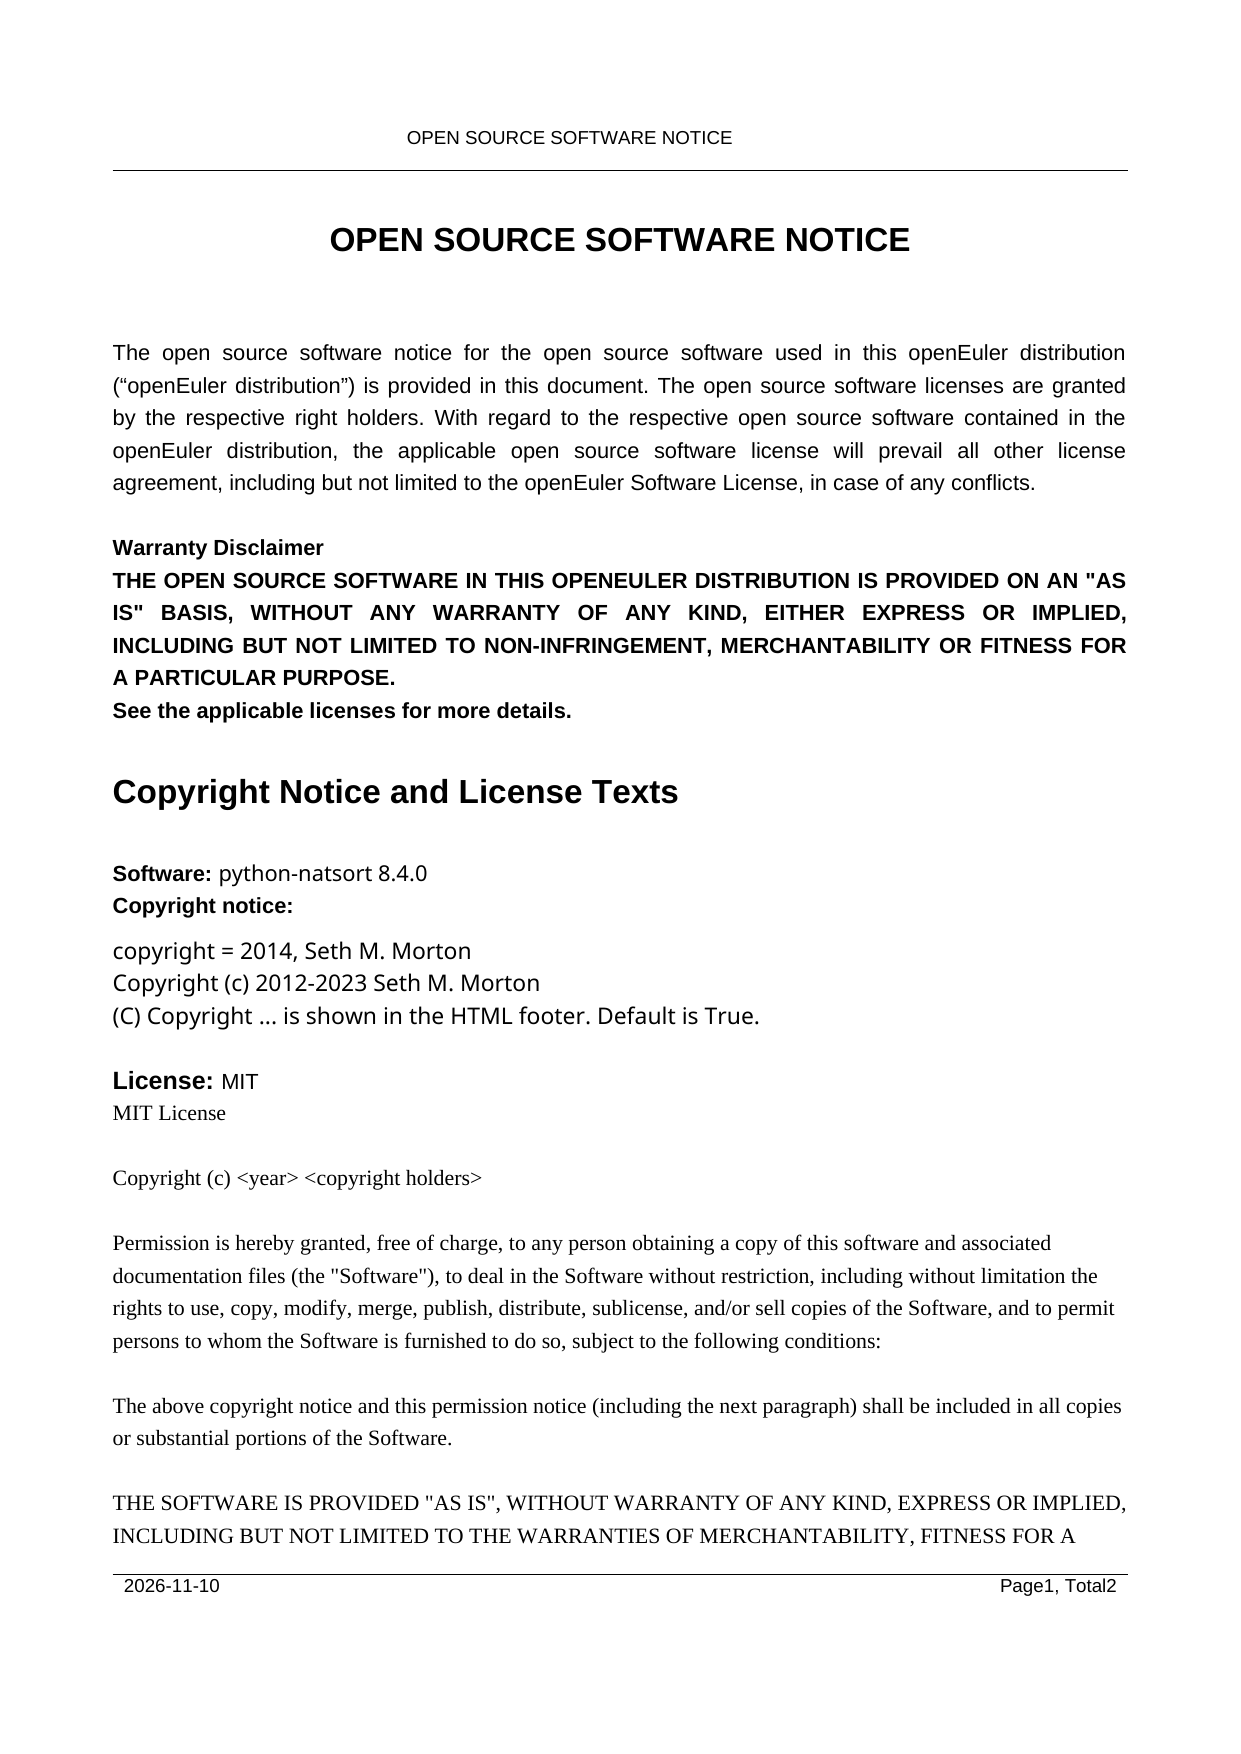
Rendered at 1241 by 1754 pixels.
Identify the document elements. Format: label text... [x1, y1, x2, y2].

text OPEN SOURCE SOFTWARE NOTICE [112, 206, 1128, 271]
text Copyright notice: [112, 889, 1128, 921]
text THE OPEN SOURCE SOFTWARE IN THIS OPENEULER DISTRIBUTION IS PROVIDED ON AN "AS IS" BASIS, WITHOUT ANY WARRANTY OF ANY KIND, EITHER EXPRESS OR IMPLIED, INCLUDING BUT NOT LIMITED TO NON-INFRINGEMENT, MERCHANTABILITY OR FITNESS FOR A PARTICULAR PURPOSE. See the applicable licenses for more details. [112, 564, 1128, 726]
title Software: python-natsort 8.4.0 [112, 856, 1128, 889]
text License: MIT [112, 1064, 1128, 1096]
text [112, 1096, 1128, 1551]
text copyright = 2014, Seth M. Morton Copyright (c) 2012-2023 Seth M. Morton (C) Copyright ... is shown in the HTML footer. Default is True. [112, 934, 1128, 1064]
text Copyright Notice and License Texts [112, 759, 1128, 824]
text The open source software notice for the open source software used in this openEuler distribution (“openEuler distribution”) is provided in this document. The open source software licenses are granted by the respective right holders. With regard to the respective open source software contained in the openEuler distribution, the applicable open source software license will prevail all other license agreement, including but not limited to the openEuler Software License, in case of any conflicts. [112, 336, 1128, 499]
text Warranty Disclaimer [112, 531, 1128, 564]
